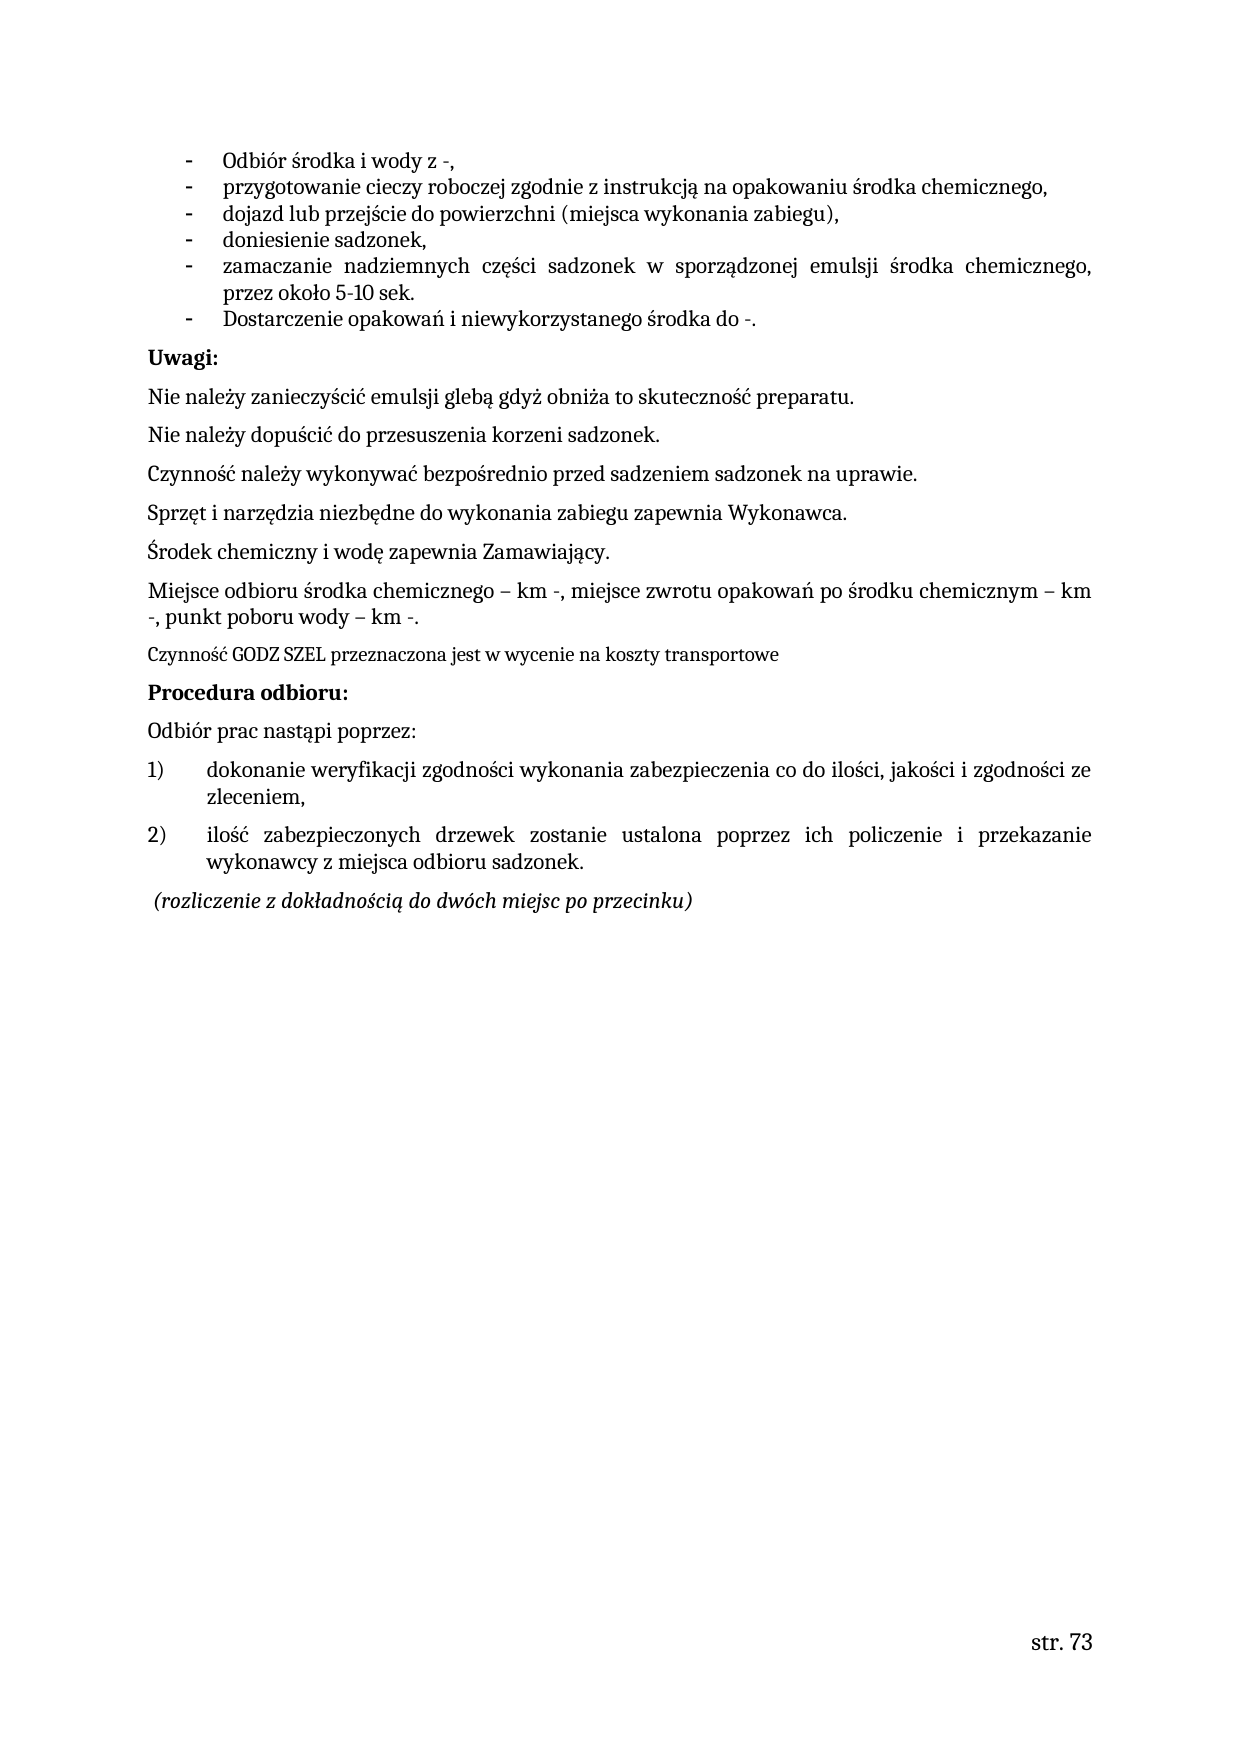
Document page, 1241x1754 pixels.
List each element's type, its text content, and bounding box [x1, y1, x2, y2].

list Dostarczenie opakowań i niewykorzystanego środka do -. [185, 306, 1093, 332]
text Sprzęt i narzędzia niezbędne do wykonania zabiegu zapewnia Wykonawca. [148, 500, 1093, 526]
text Czynność GODZ SZEL przeznaczona jest w wycenie na koszty transportowe [148, 643, 1093, 667]
text Nie należy zanieczyścić emulsji glebą gdyż obniża to skuteczność preparatu. [148, 383, 1093, 410]
text Czynność należy wykonywać bezpośrednio przed sadzeniem sadzonek na uprawie. [148, 461, 1093, 487]
text (rozliczenie z dokładnością do dwóch miejsc po przecinku) [148, 887, 1093, 914]
list dojazd lub przejście do powierzchni (miejsca wykonania zabiegu), [185, 200, 1093, 227]
text Nie należy dopuścić do przesuszenia korzeni sadzonek. [148, 422, 1093, 449]
list dokonanie weryfikacji zgodności wykonania zabezpieczenia co do ilości, jakości i zgodności ze zleceniem, [148, 757, 1093, 810]
list zamaczanie nadziemnych części sadzonek w sporządzonej emulsji środka chemicznego, przez około 5-10 sek. [185, 253, 1093, 306]
list Odbiór środka i wody z -, [185, 148, 1093, 174]
text Środek chemiczny i wodę zapewnia Zamawiający. [148, 539, 1093, 565]
text Miejsce odbioru środka chemicznego – km -, miejsce zwrotu opakowań po środku chemicznym – km -, punkt poboru wody – km -. [148, 578, 1093, 630]
text Procedura odbioru: [148, 679, 1093, 706]
list ilość zabezpieczonych drzewek zostanie ustalona poprzez ich policzenie i przekazanie wykonawcy z miejsca odbioru sadzonek. [148, 822, 1093, 875]
list doniesienie sadzonek, [185, 227, 1093, 253]
text Uwagi: [148, 344, 1093, 371]
list przygotowanie cieczy roboczej zgodnie z instrukcją na opakowaniu środka chemicznego, [185, 174, 1093, 200]
text Odbiór prac nastąpi poprzez: [148, 718, 1093, 744]
